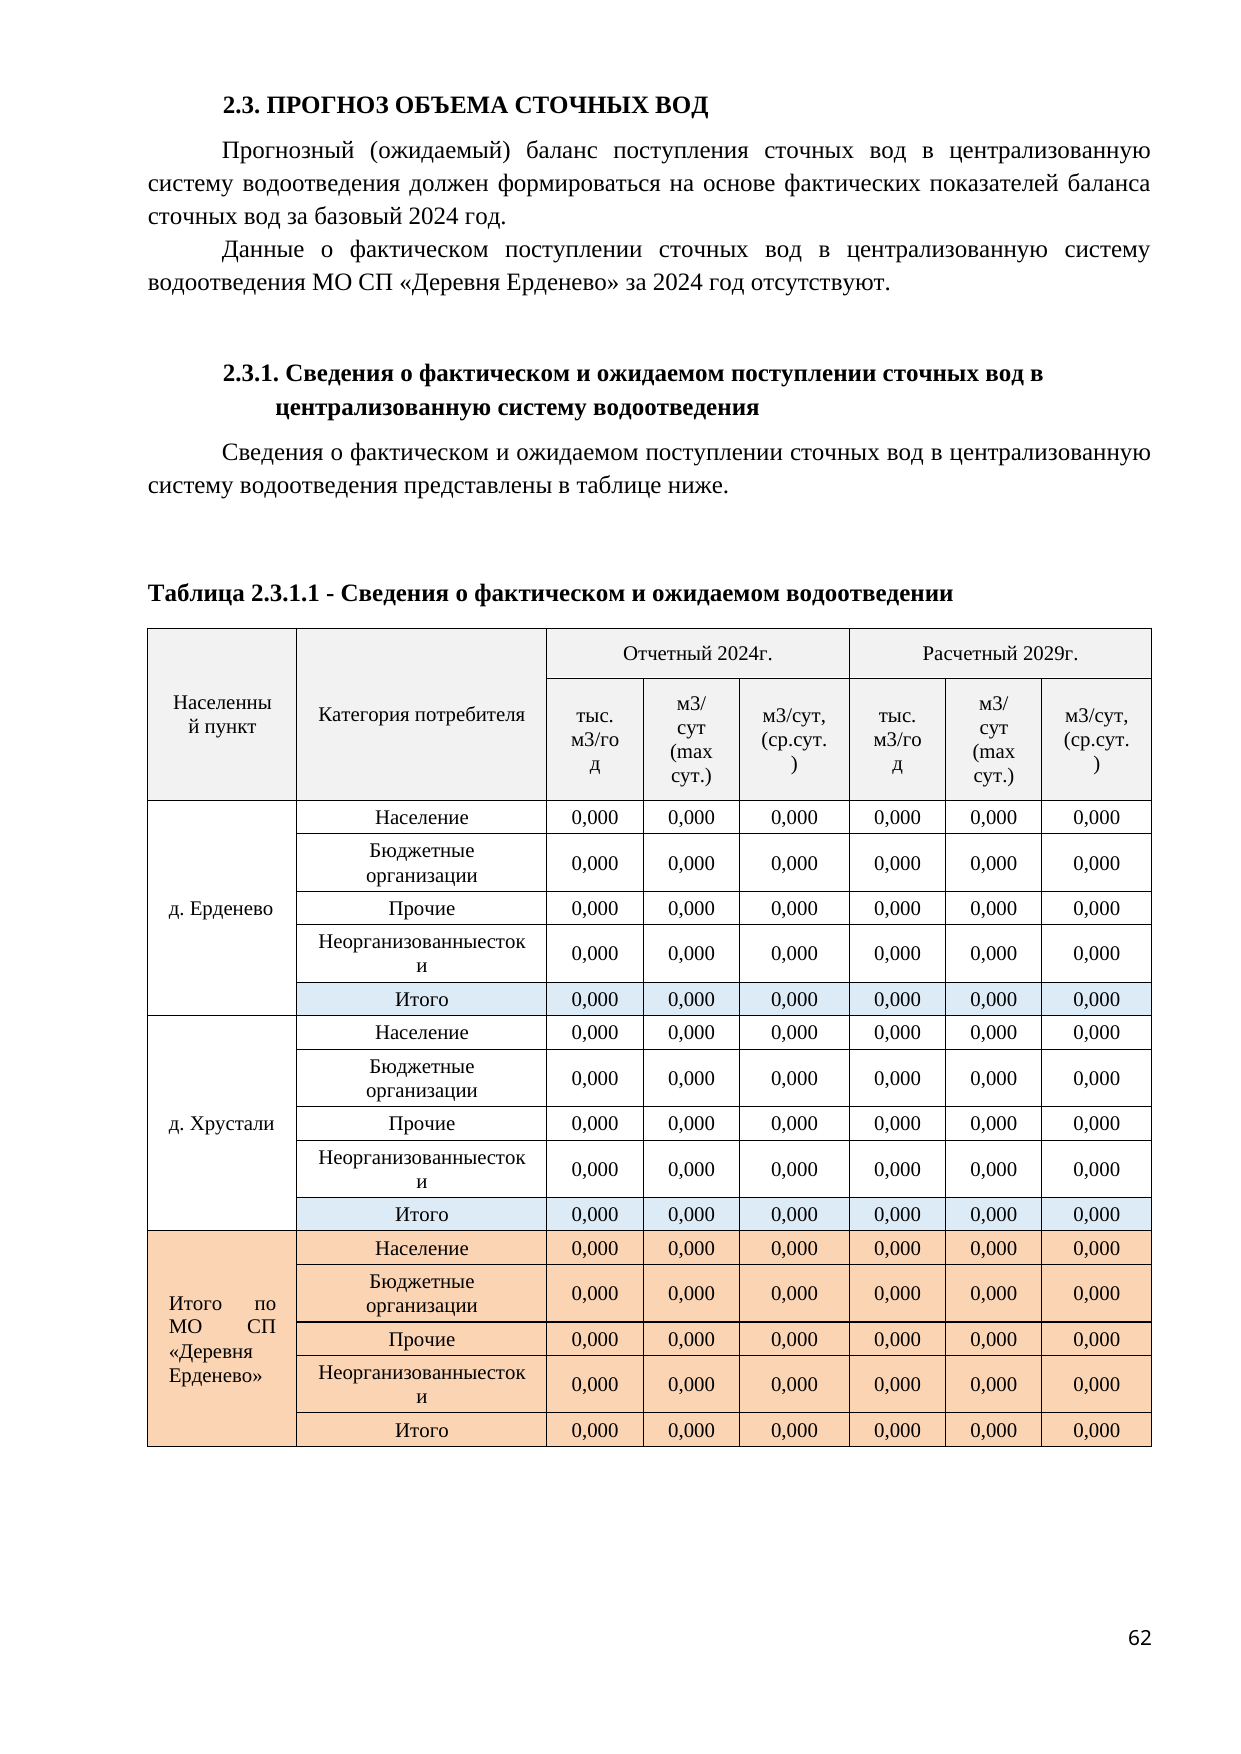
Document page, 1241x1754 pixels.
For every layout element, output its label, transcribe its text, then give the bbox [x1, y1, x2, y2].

table_cell 0,000 [946, 892, 1041, 924]
list 2.3. ПРОГНОЗ ОБЪЕМА СТОЧНЫХ ВОД [223, 90, 1152, 119]
table_cell 0,000 [946, 1198, 1041, 1230]
table_header Расчетный 2029г. [850, 629, 1151, 677]
table_cell 0,000 [644, 1198, 739, 1230]
table_cell 0,000 [644, 1141, 739, 1197]
table_cell 0,000 [946, 801, 1041, 833]
table_cell 0,000 [946, 1141, 1041, 1197]
table_cell 0,000 [740, 1141, 849, 1197]
table_cell 0,000 [547, 1141, 643, 1197]
table_cell 0,000 [850, 1050, 945, 1106]
table_cell 0,000 [644, 1413, 739, 1446]
table_cell 0,000 [740, 834, 849, 891]
table_cell Прочие [297, 892, 546, 924]
table_cell 0,000 [850, 1356, 945, 1412]
table_cell 0,000 [1042, 834, 1151, 891]
table_cell 0,000 [740, 892, 849, 924]
table_cell Прочие [297, 1323, 546, 1355]
table_cell 0,000 [850, 925, 945, 982]
table_cell 0,000 [850, 1107, 945, 1139]
table_cell 0,000 [1042, 1016, 1151, 1048]
table_cell 0,000 [1042, 925, 1151, 982]
table_cell 0,000 [1042, 1413, 1151, 1446]
table_cell д. Хрустали [148, 1016, 296, 1230]
table_cell 0,000 [644, 1265, 739, 1321]
table_cell 0,000 [850, 1413, 945, 1446]
table_cell 0,000 [946, 834, 1041, 891]
table_cell 0,000 [644, 983, 739, 1015]
table_cell 0,000 [644, 834, 739, 891]
table_cell 0,000 [1042, 1141, 1151, 1197]
table_cell 0,000 [850, 1141, 945, 1197]
table_cell м3/сут (max сут.) [946, 679, 1041, 800]
table_cell 0,000 [644, 1016, 739, 1048]
table_cell 0,000 [740, 925, 849, 982]
table_cell 0,000 [850, 983, 945, 1015]
table_cell 0,000 [1042, 1231, 1151, 1264]
table_cell Неорганизованныестоки [297, 1141, 546, 1197]
table_cell 0,000 [644, 1323, 739, 1355]
table_cell 0,000 [547, 1323, 643, 1355]
table_cell 0,000 [850, 1323, 945, 1355]
table_cell д. Ерденево [148, 801, 296, 1015]
text Данные о фактическом поступлении сточных вод в централизованную систему водоотведения МО СП «Деревня Ерденево» за 2024 год отсутствуют. [148, 234, 1152, 296]
table_cell 0,000 [740, 1265, 849, 1321]
table_cell Бюджетные организации [297, 834, 546, 891]
table_cell 0,000 [644, 1231, 739, 1264]
table_cell 0,000 [946, 1107, 1041, 1139]
table_cell 0,000 [547, 925, 643, 982]
table_cell 0,000 [850, 892, 945, 924]
table_cell 0,000 [946, 1413, 1041, 1446]
table_cell 0,000 [547, 1016, 643, 1048]
table_cell м3/сут, (ср.сут.) [740, 679, 849, 800]
table_cell 0,000 [1042, 983, 1151, 1015]
table_cell 0,000 [1042, 801, 1151, 833]
table_cell 0,000 [644, 925, 739, 982]
table_cell 0,000 [740, 1198, 849, 1230]
table_cell Прочие [297, 1107, 546, 1139]
table_cell 0,000 [850, 1265, 945, 1321]
list 2.3.1. Сведения о фактическом и ожидаемом поступлении сточных вод в централизованную систему водоотведения [223, 358, 1152, 420]
table_cell 0,000 [547, 983, 643, 1015]
table_cell 0,000 [547, 1265, 643, 1321]
table_cell 0,000 [547, 1107, 643, 1139]
table_cell 0,000 [740, 1107, 849, 1139]
table_cell 0,000 [740, 983, 849, 1015]
table_cell 0,000 [946, 1231, 1041, 1264]
table_cell 0,000 [547, 834, 643, 891]
table_cell 0,000 [547, 1050, 643, 1106]
table_cell Итого [297, 1198, 546, 1230]
table_cell Бюджетные организации [297, 1050, 546, 1106]
table_cell Неорганизованныестоки [297, 925, 546, 982]
table_cell м3/сут (max сут.) [644, 679, 739, 800]
table_cell 0,000 [850, 1016, 945, 1048]
table_cell 0,000 [547, 1231, 643, 1264]
table_cell 0,000 [644, 1050, 739, 1106]
table_cell 0,000 [740, 1016, 849, 1048]
table_cell Население [297, 801, 546, 833]
table_cell 0,000 [946, 983, 1041, 1015]
table_cell 0,000 [1042, 1323, 1151, 1355]
table_cell 0,000 [1042, 1107, 1151, 1139]
table_header Категория потребителя [297, 629, 546, 800]
table_cell 0,000 [547, 892, 643, 924]
table_cell 0,000 [850, 801, 945, 833]
table_cell 0,000 [1042, 1050, 1151, 1106]
table_cell 0,000 [1042, 1265, 1151, 1321]
table_cell 0,000 [740, 1323, 849, 1355]
table_cell 0,000 [1042, 1198, 1151, 1230]
table_cell Итого [297, 983, 546, 1015]
table_cell 0,000 [946, 1016, 1041, 1048]
table_cell 0,000 [740, 1413, 849, 1446]
table_cell 0,000 [850, 1231, 945, 1264]
table_cell 0,000 [946, 1265, 1041, 1321]
text Таблица 2.3.1.1 - Сведения о фактическом и ожидаемом водоотведении [148, 578, 1152, 607]
table_cell 0,000 [850, 1198, 945, 1230]
table_cell 0,000 [740, 1231, 849, 1264]
table_cell 0,000 [740, 801, 849, 833]
table_cell Население [297, 1231, 546, 1264]
table_cell 0,000 [547, 1413, 643, 1446]
table_cell 0,000 [1042, 1356, 1151, 1412]
table_cell 0,000 [740, 1050, 849, 1106]
table_cell 0,000 [850, 834, 945, 891]
table_cell Неорганизованныестоки [297, 1356, 546, 1412]
table_cell 0,000 [946, 1356, 1041, 1412]
table_cell 0,000 [644, 892, 739, 924]
table_cell Итого [297, 1413, 546, 1446]
table_cell м3/сут, (ср.сут.) [1042, 679, 1151, 800]
table_cell 0,000 [946, 925, 1041, 982]
table_cell 0,000 [740, 1356, 849, 1412]
text Сведения о фактическом и ожидаемом поступлении сточных вод в централизованную систему водоотведения представлены в таблице ниже. [148, 437, 1152, 499]
table_cell тыс. м3/год [850, 679, 945, 800]
table_header Отчетный 2024г. [547, 629, 849, 677]
text Прогнозный (ожидаемый) баланс поступления сточных вод в централизованную систему водоотведения должен формироваться на основе фактических показателей баланса сточных вод за базовый 2024 год. [148, 135, 1152, 230]
table_cell 0,000 [946, 1323, 1041, 1355]
table_cell 0,000 [547, 801, 643, 833]
table_cell 0,000 [946, 1050, 1041, 1106]
table_header Населенный пункт [148, 629, 296, 800]
table_cell 0,000 [547, 1356, 643, 1412]
table_cell 0,000 [1042, 892, 1151, 924]
table_cell Население [297, 1016, 546, 1048]
table_cell Итого по МО СП «Деревня Ерденево» [148, 1231, 296, 1446]
table_cell 0,000 [644, 1107, 739, 1139]
table_cell 0,000 [644, 1356, 739, 1412]
table_cell тыс. м3/год [547, 679, 643, 800]
table_cell Бюджетные организации [297, 1265, 546, 1321]
table_cell 0,000 [644, 801, 739, 833]
table_cell 0,000 [547, 1198, 643, 1230]
